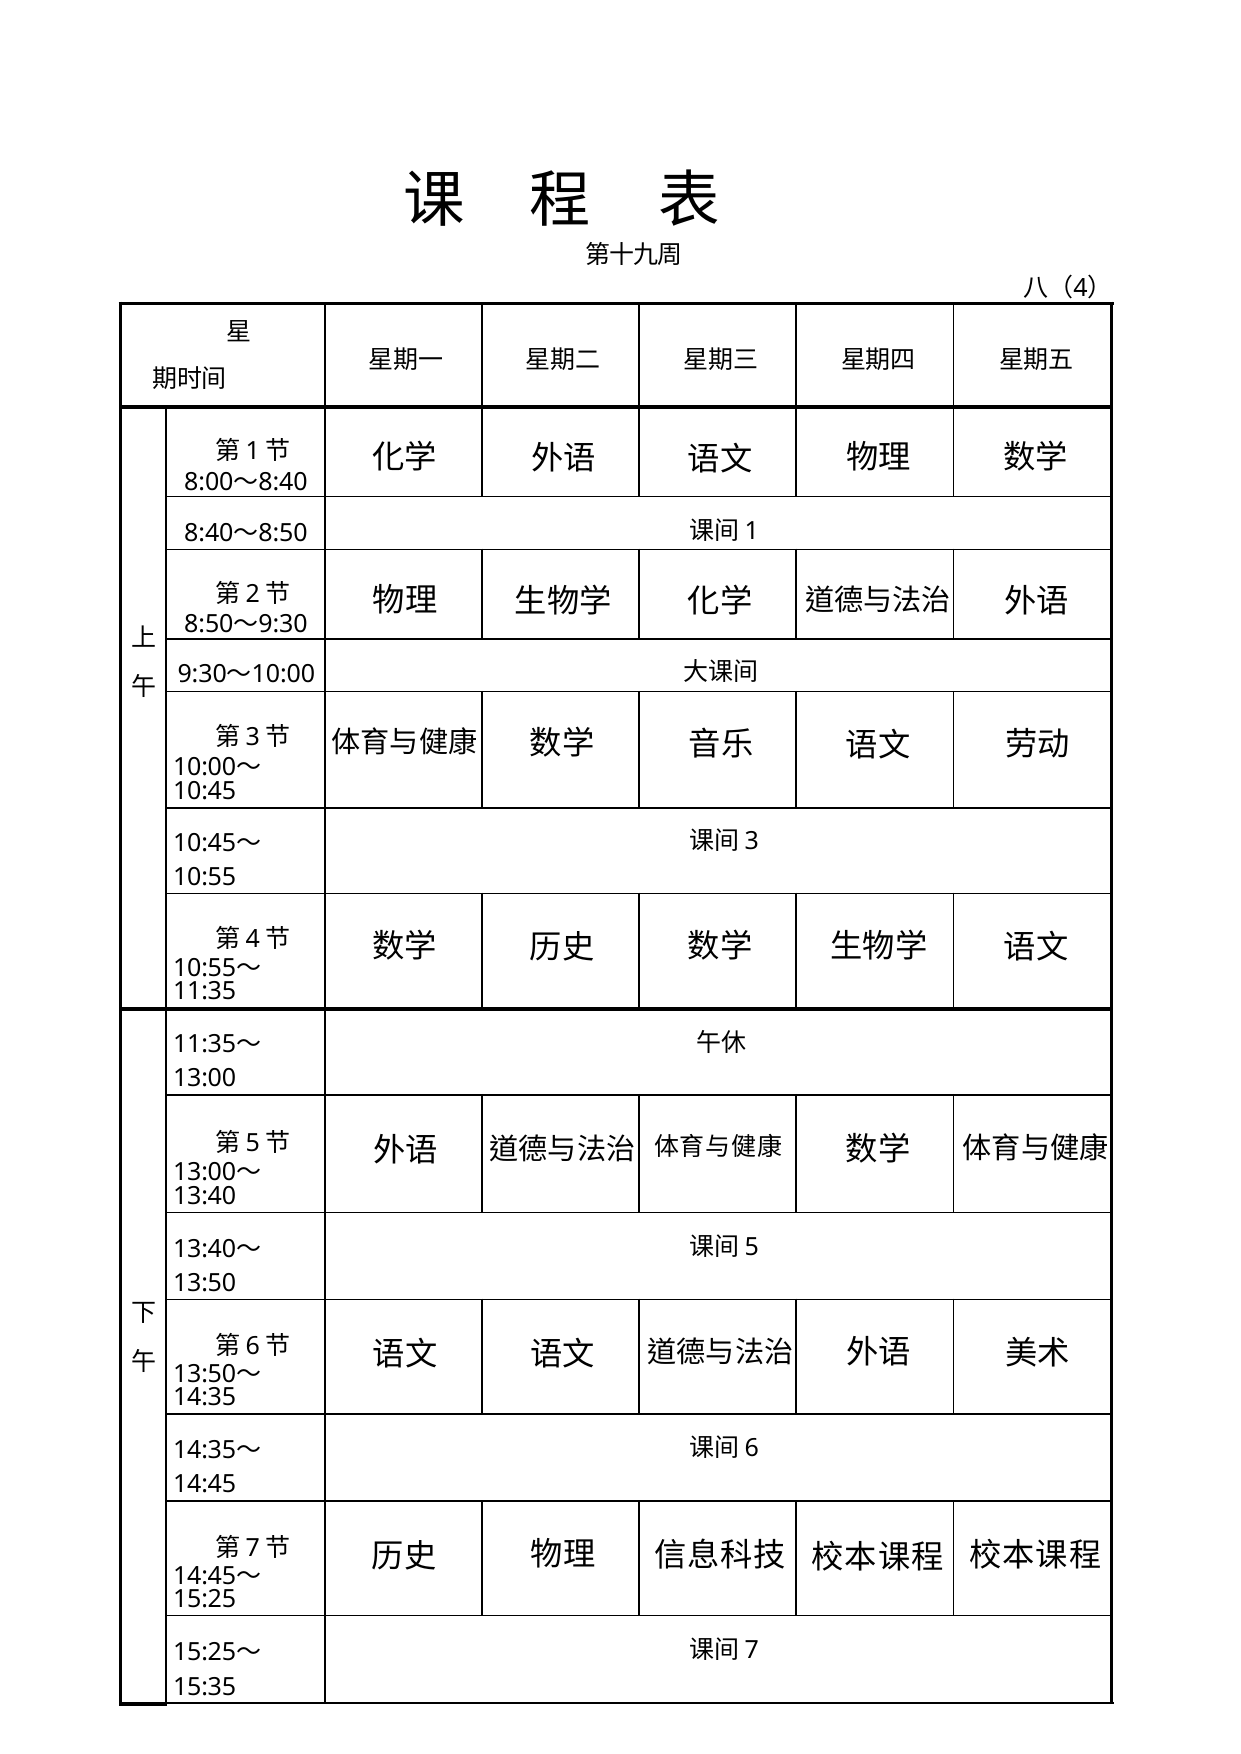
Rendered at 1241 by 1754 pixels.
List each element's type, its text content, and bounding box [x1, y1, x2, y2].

table_cell 化学 [640, 550, 795, 638]
table_cell 物理 [326, 550, 481, 638]
table_cell 外语 [954, 550, 1110, 638]
table_cell 15:25～15:35 [167, 1616, 324, 1702]
table_cell 课间5 [326, 1213, 1110, 1298]
table_cell 8:40～8:50 [167, 497, 324, 548]
table_cell 音乐 [640, 692, 795, 807]
table_cell 体育与健康 [954, 1096, 1110, 1212]
table_cell 校本课程 [797, 1502, 953, 1614]
table_cell 第4节 10:55～11:35 [167, 894, 324, 1007]
table_cell 外语 [797, 1300, 953, 1413]
table_cell 生物学 [483, 550, 638, 638]
table_cell 11:35～13:00 [167, 1011, 324, 1094]
table_cell 语文 [483, 1300, 638, 1413]
table_cell 9:30～10:00 [167, 640, 324, 691]
table_cell 10:45～10:55 [167, 809, 324, 893]
table_cell 第3节 10:00～10:45 [167, 692, 324, 807]
table_cell 外语 [483, 409, 638, 496]
table_cell 13:40～13:50 [167, 1213, 324, 1298]
table_cell 历史 [326, 1502, 481, 1614]
table_cell 美术 [954, 1300, 1110, 1413]
table_cell 课间6 [326, 1415, 1110, 1500]
table_cell 数学 [326, 894, 481, 1007]
table_cell 课间1 [326, 497, 1110, 548]
text 第十九周 [585, 237, 1116, 271]
table_cell 道德与法治 [797, 550, 953, 638]
table_cell 课间7 [326, 1616, 1110, 1702]
table_cell 物理 [797, 409, 953, 496]
table_cell 体育与健康 [326, 692, 481, 807]
table_cell 下 午 [122, 1011, 165, 1702]
text 课 程 表 [403, 159, 1116, 237]
table_cell 课间3 [326, 809, 1110, 893]
table_cell 信息科技 [640, 1502, 795, 1614]
table_cell 数学 [640, 894, 795, 1007]
table_cell 大课间 [326, 640, 1110, 691]
table_cell 数学 [483, 692, 638, 807]
table_header 星期四 [797, 305, 953, 405]
text 八（4） [120, 275, 1112, 302]
table_cell 化学 [326, 409, 481, 496]
table_cell 物理 [483, 1502, 638, 1614]
table_cell 体育与健康 [640, 1096, 795, 1212]
table_cell 语文 [640, 409, 795, 496]
table_cell 上 午 [122, 409, 165, 1007]
table_header 星期二 [483, 305, 638, 405]
table_header 星期时间 [122, 305, 324, 405]
table_header 星期一 [326, 305, 481, 405]
table_cell 生物学 [797, 894, 953, 1007]
table_cell 第1节 8:00～8:40 [167, 409, 324, 496]
table_header 星期五 [954, 305, 1110, 405]
table_cell 数学 [797, 1096, 953, 1212]
table_cell 14:35～14:45 [167, 1415, 324, 1500]
table_cell 第2节 8:50～9:30 [167, 550, 324, 638]
table_cell 第7节 14:45～15:25 [167, 1502, 324, 1614]
table_header 星期三 [640, 305, 795, 405]
table_cell 外语 [326, 1096, 481, 1212]
table_cell 道德与法治 [640, 1300, 795, 1413]
table_cell 午休 [326, 1011, 1110, 1094]
table_cell 语文 [326, 1300, 481, 1413]
table_cell 劳动 [954, 692, 1110, 807]
table_cell 第5节 13:00～13:40 [167, 1096, 324, 1212]
table_cell 语文 [797, 692, 953, 807]
table_cell 道德与法治 [483, 1096, 638, 1212]
table_cell 第6节 13:50～14:35 [167, 1300, 324, 1413]
table_cell 历史 [483, 894, 638, 1007]
table_cell 数学 [954, 409, 1110, 496]
table_cell 校本课程 [954, 1502, 1110, 1614]
table_cell 语文 [954, 894, 1110, 1007]
